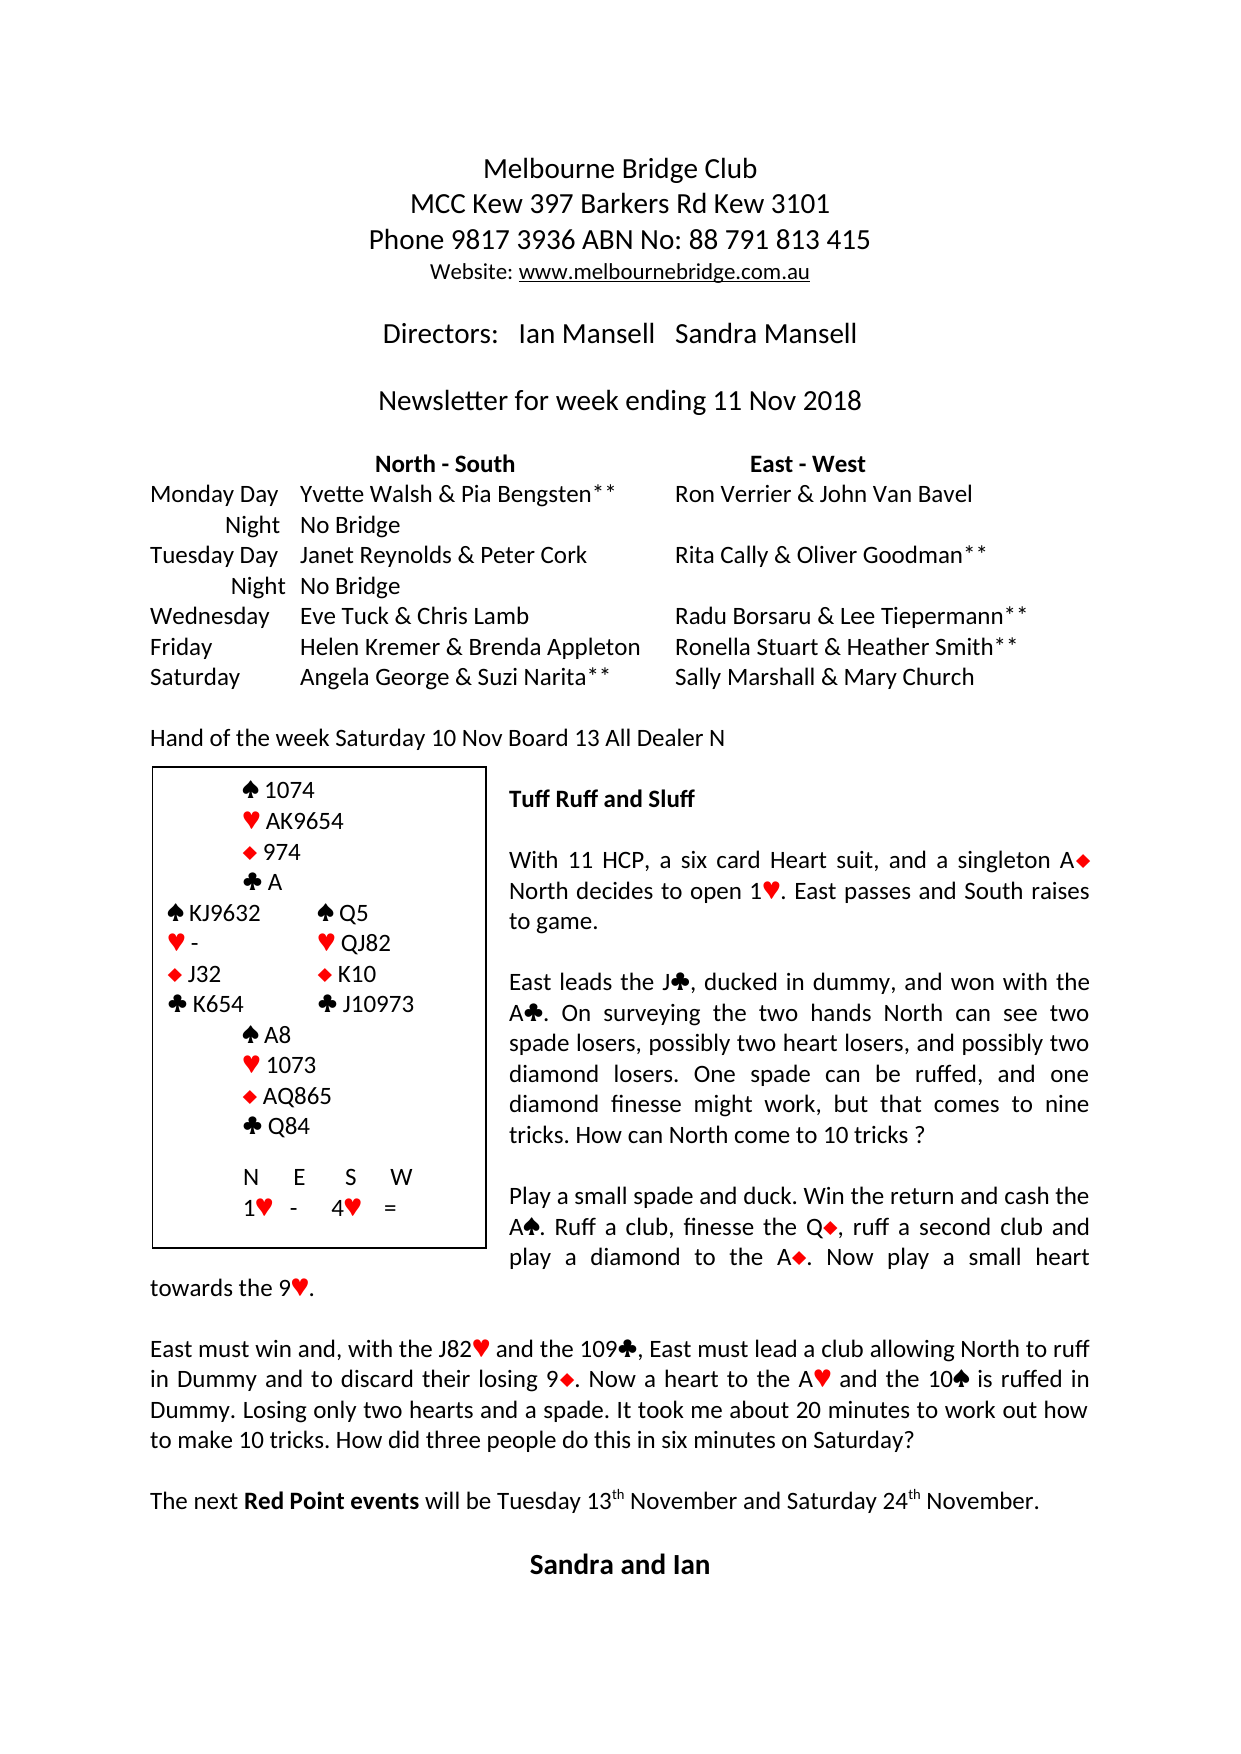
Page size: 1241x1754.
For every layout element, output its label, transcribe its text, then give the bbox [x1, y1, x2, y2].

text Friday Helen Kremer & Brenda Appleton Ronella Stuart & Heather Smith** [150, 631, 1090, 661]
title Melbourne Bridge Club [150, 150, 1090, 186]
text Website: www.melbournebridge.com.au [150, 257, 1090, 285]
text North - South East - West [150, 448, 1090, 478]
text Directors: Ian Mansell Sandra Mansell [150, 315, 1090, 351]
text Tuff Ruff and Sluff [487, 783, 1090, 814]
text The next Red Point events will be Tuesday 13th November and Saturday 24th November. [150, 1485, 1090, 1516]
text Wednesday Eve Tuck & Chris Lamb Radu Borsaru & Lee Tiepermann** [150, 600, 1090, 631]
text Hand of the week Saturday 10 Nov Board 13 All Dealer N [150, 722, 1090, 753]
text Saturday Angela George & Suzi Narita** Sally Marshall & Mary Church [150, 661, 1090, 692]
text Sandra and Ian [150, 1546, 1090, 1582]
text East leads the J, ducked in dummy, and won with the A. On surveying the two hands North can see two spade losers, possibly two heart losers, and possibly two diamond losers. One spade can be ruffed, and one diamond finesse might work, but that comes to nine tricks. How can North come to 10 tricks ? [487, 967, 1090, 1150]
text Night No Bridge [150, 570, 1090, 600]
text With 11 HCP, a six card Heart suit, and a singleton A North decides to open 1. East passes and South raises to game. [487, 844, 1090, 936]
text East must win and, with the J82 and the 109, East must lead a club allowing North to ruff in Dummy and to discard their losing 9. Now a heart to the A and the 10 is ruffed in Dummy. Losing only two hearts and a spade. It took me about 20 minutes to work out how to make 10 tricks. How did three people do this in six minutes on Saturday? [150, 1333, 1090, 1455]
title MCC Kew 397 Barkers Rd Kew 3101 [150, 186, 1090, 221]
text Monday Day Yvette Walsh & Pia Bengsten** Ron Verrier & John Van Bavel [150, 478, 1090, 509]
text Tuesday Day Janet Reynolds & Peter Cork Rita Cally & Oliver Goodman** [150, 539, 1090, 570]
text Night No Bridge [150, 509, 1090, 539]
text Newsletter for week ending 11 Nov 2018 [150, 382, 1090, 417]
subtitle Phone 9817 3936 ABN No: 88 791 813 415 [150, 221, 1090, 257]
text Play a small spade and duck. Win the return and cash the A. Ruff a club, finesse the Q, ruff a second club and play a diamond to the A. Now play a small heart towards the 9. [150, 1180, 1090, 1302]
